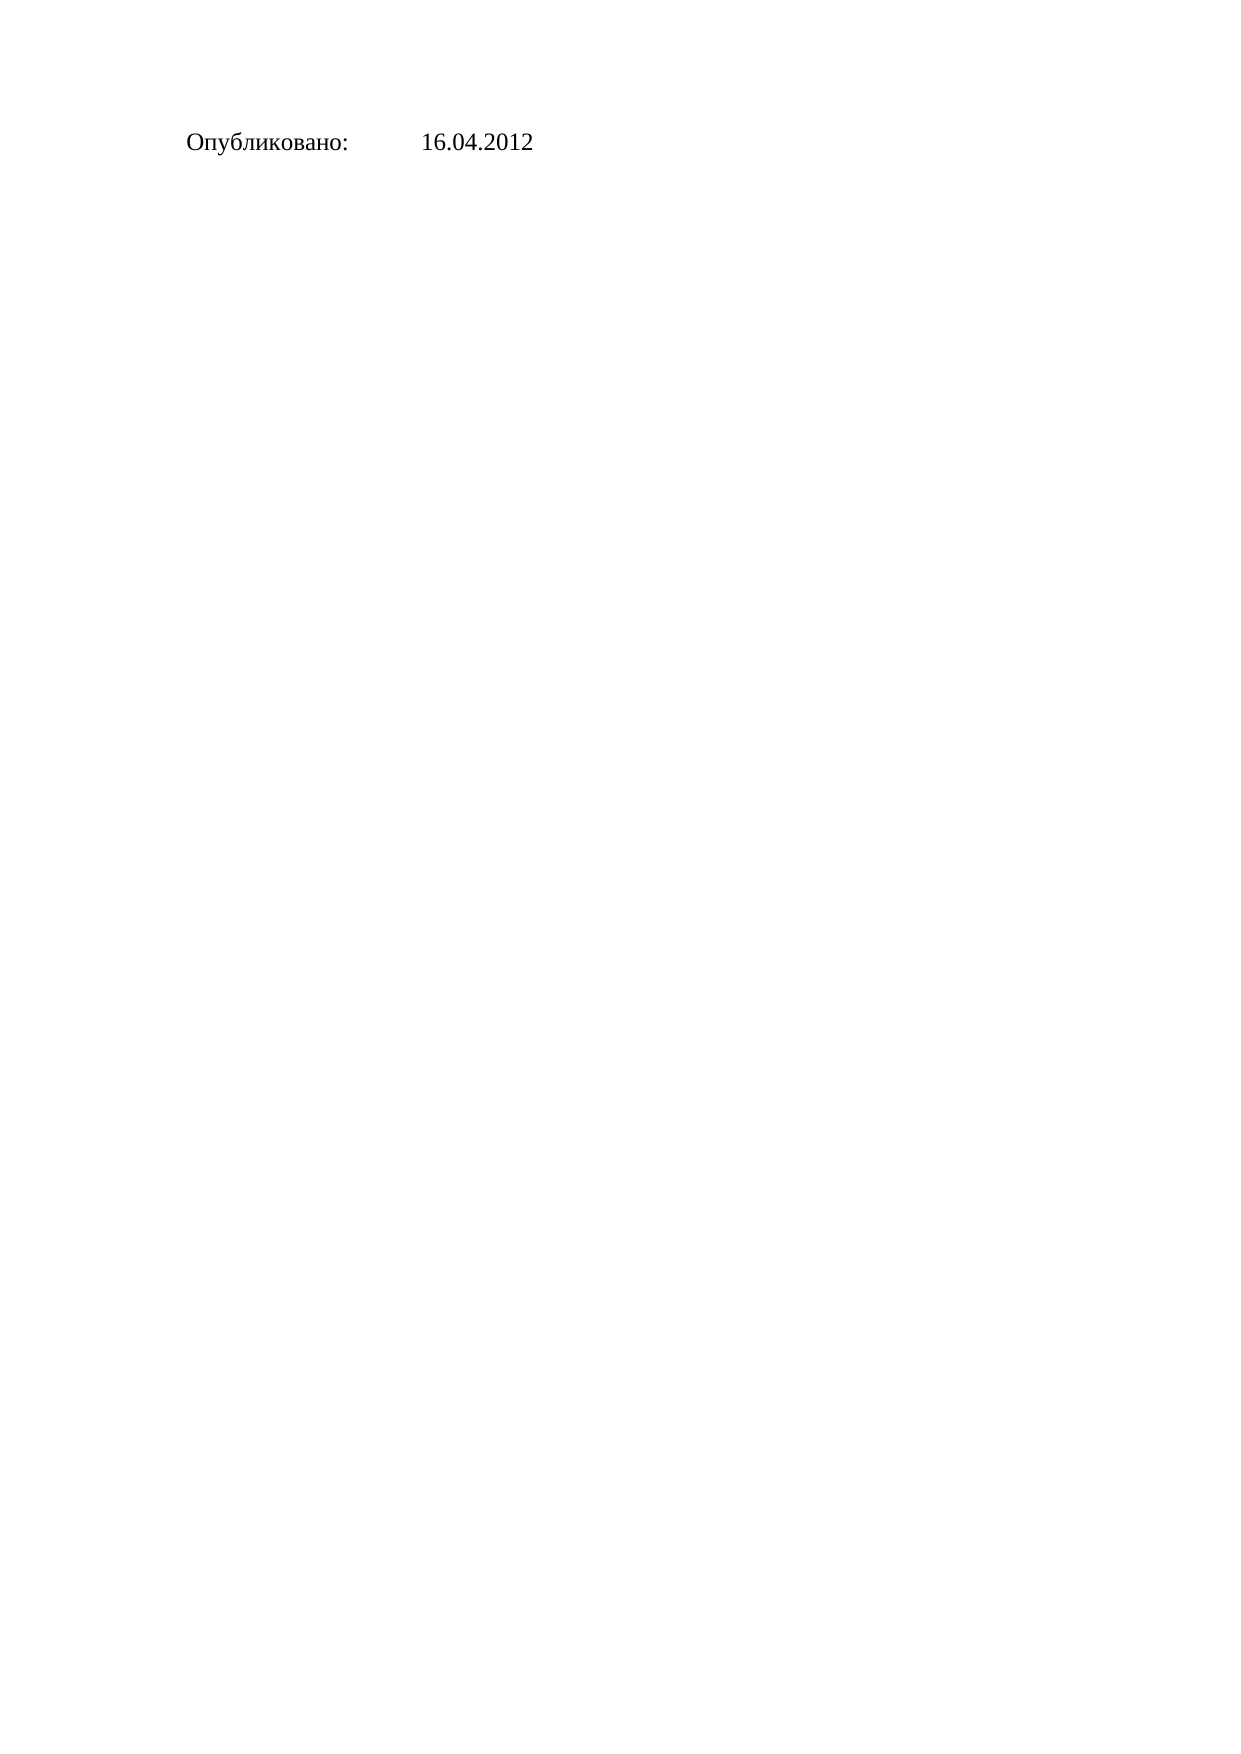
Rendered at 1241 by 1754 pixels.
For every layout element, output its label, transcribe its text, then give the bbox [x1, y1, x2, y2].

table_header Опубликовано: [177, 118, 421, 164]
table_header 16.04.2012 [421, 118, 1152, 164]
